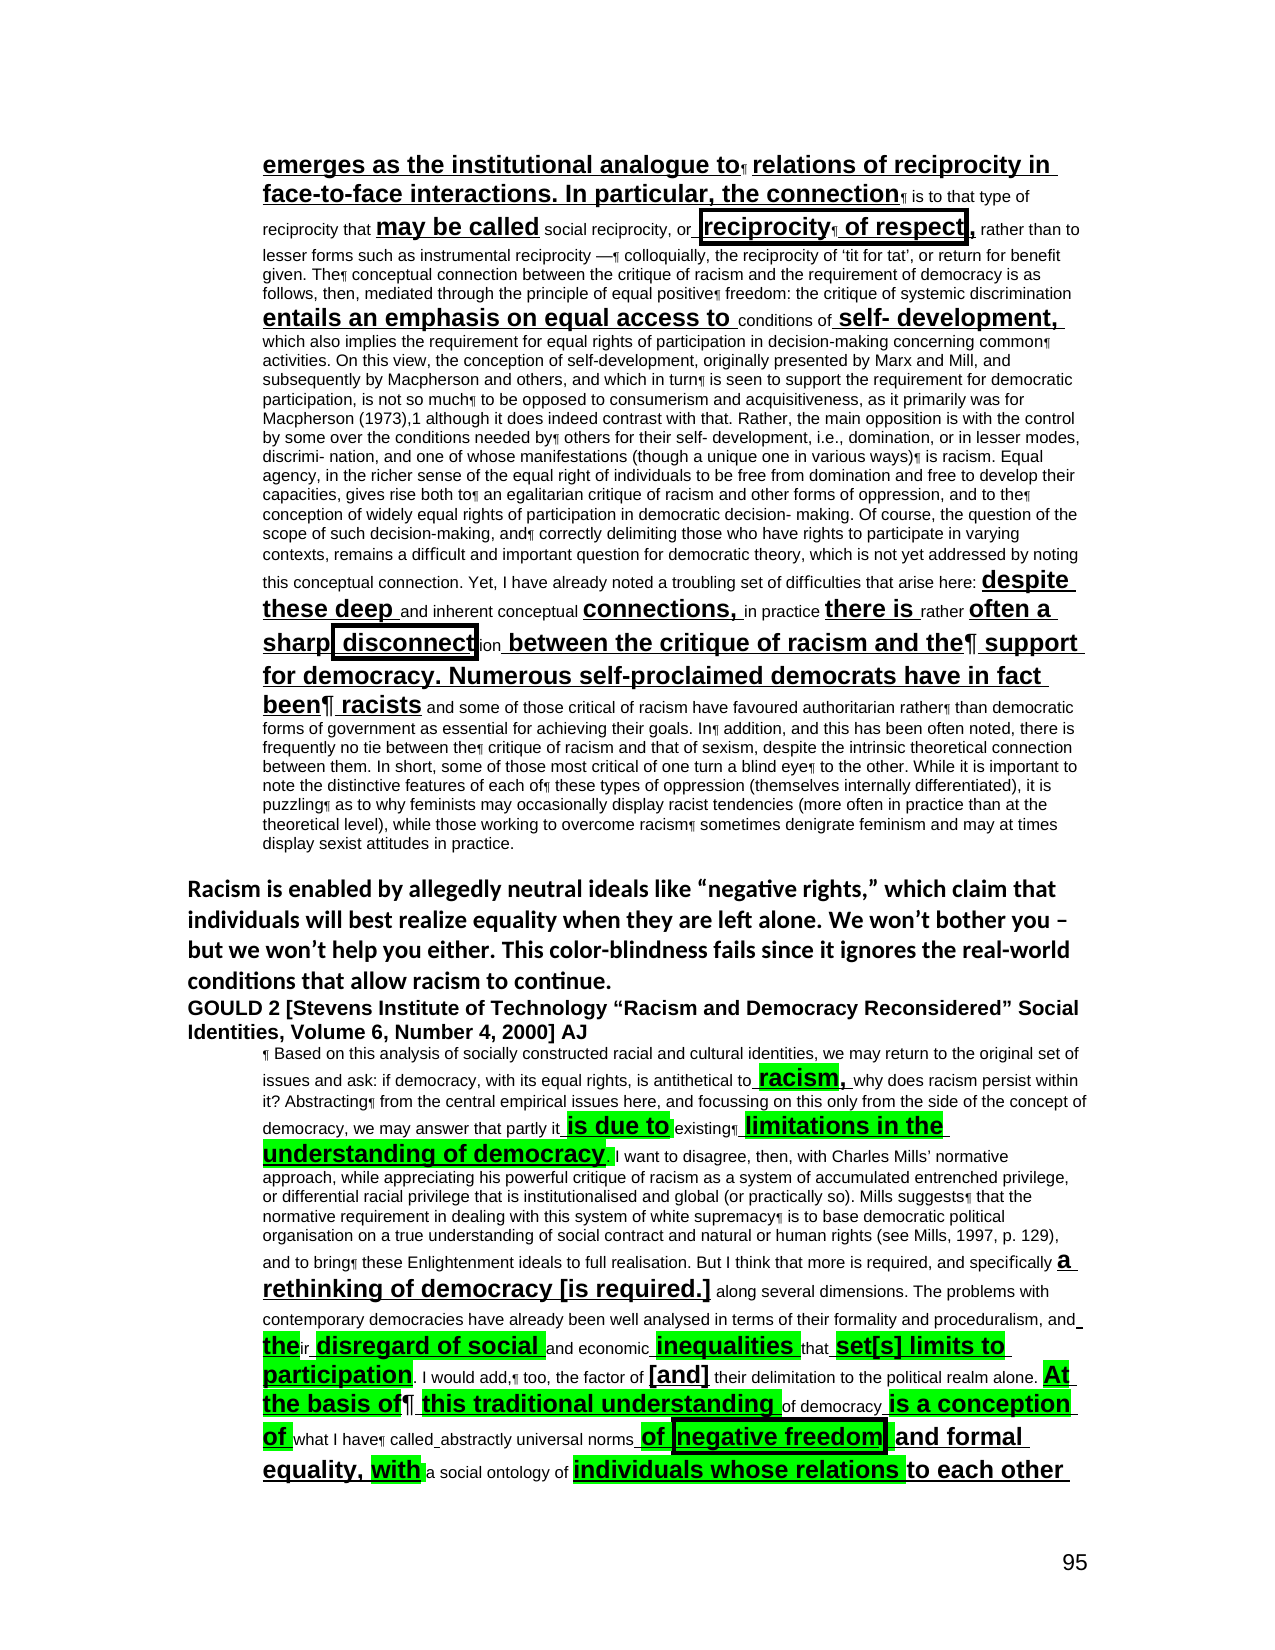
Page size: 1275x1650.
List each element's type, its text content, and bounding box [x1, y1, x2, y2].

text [262, 150, 1087, 853]
subtitle Racism is enabled by allegedly neutral ideals like “negative rights,” which claim that individuals will best realize equality when they are left alone. We won’t bother you – but we won’t help you either. This color-blindness fails since it ignores the real-world conditions that allow racism to continue. [187, 873, 1087, 996]
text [262, 1043, 1087, 1484]
text GOULD 2 [Stevens Institute of Technology “Racism and Democracy Reconsidered” Social Identities, Volume 6, Number 4, 2000] AJ [187, 996, 1087, 1043]
